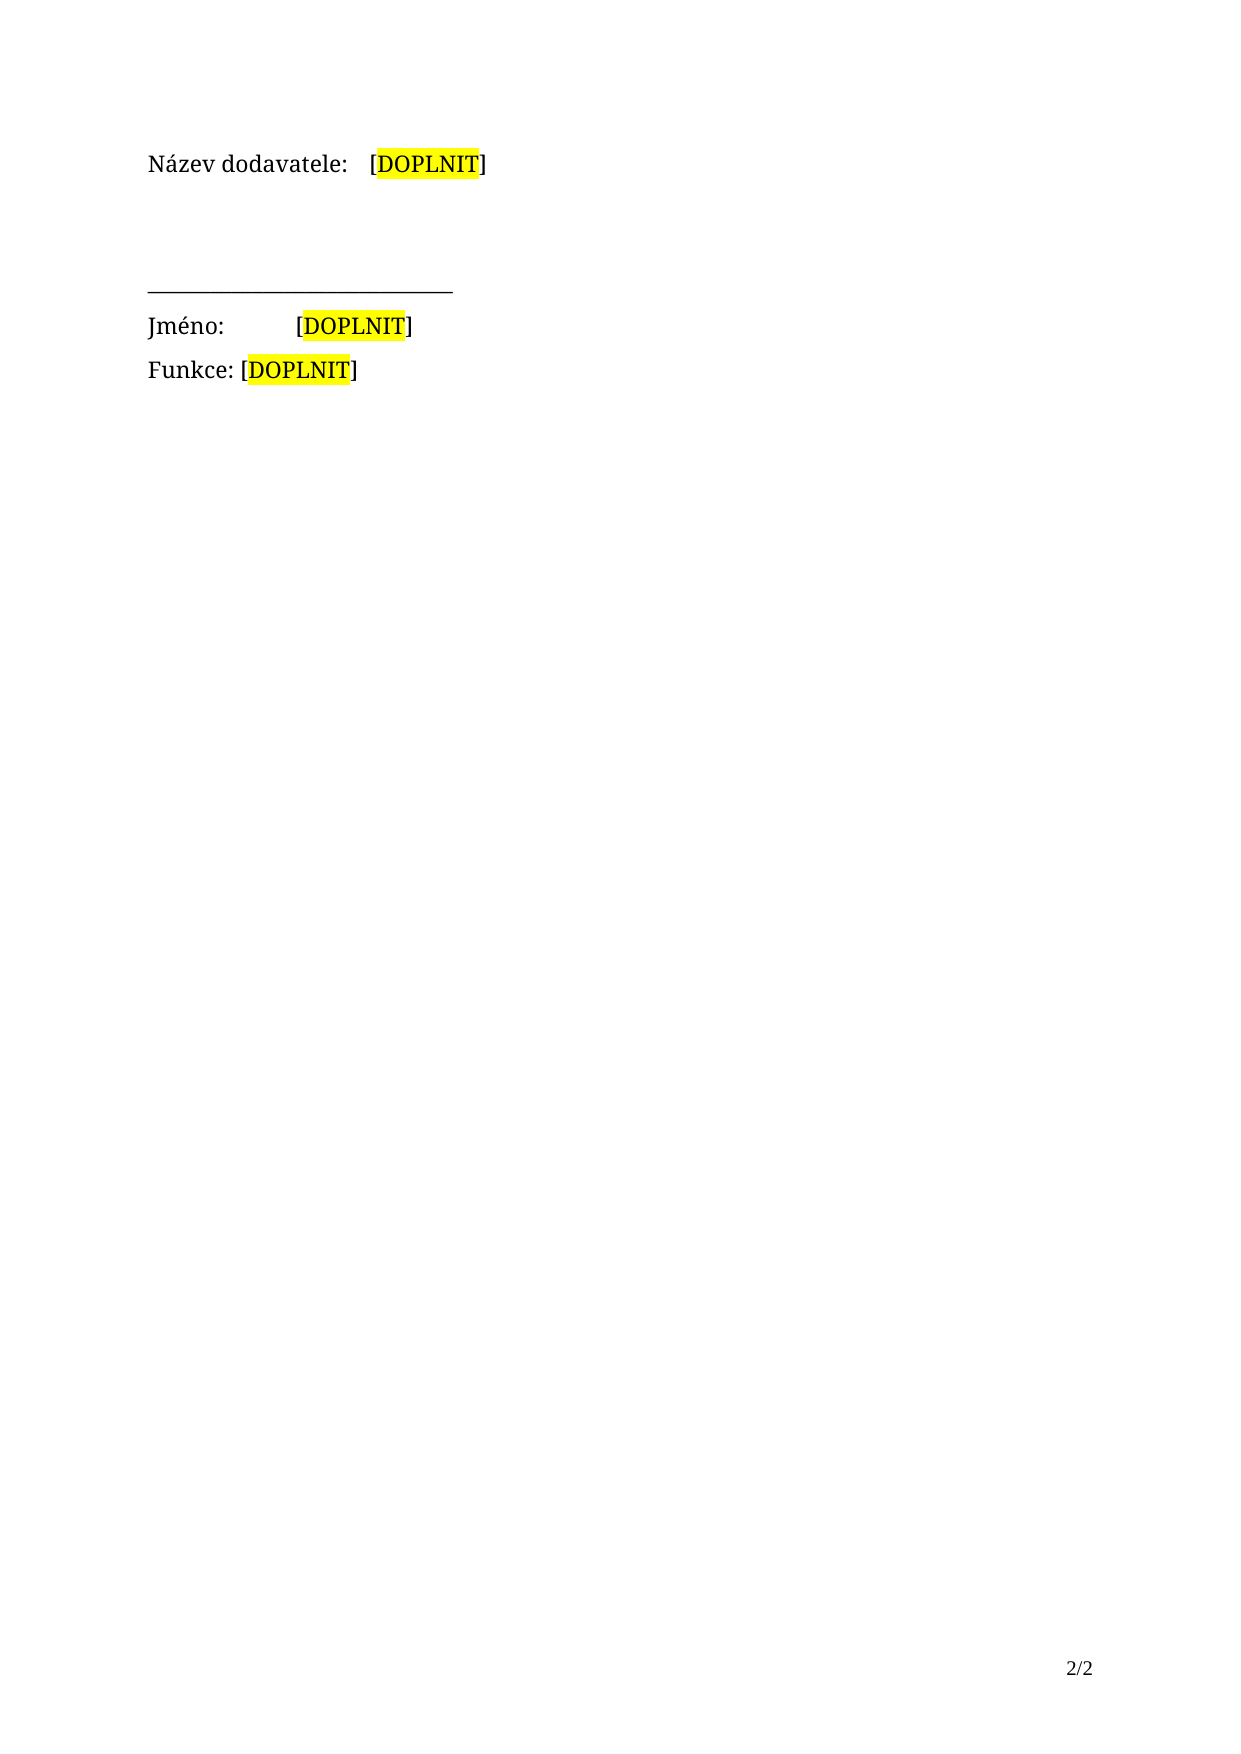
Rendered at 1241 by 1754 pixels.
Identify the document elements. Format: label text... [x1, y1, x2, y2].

text Název dodavatele: [DOPLNIT] [148, 148, 377, 179]
text Funkce: [DOPLNIT] [350, 354, 1093, 385]
text Název dodavatele: [DOPLNIT] [479, 148, 1093, 179]
text Jméno: [DOPLNIT] [148, 310, 303, 341]
text Jméno: [DOPLNIT] [405, 310, 1093, 341]
text _____________________________ [148, 266, 1093, 298]
text Funkce: [DOPLNIT] [148, 354, 248, 385]
